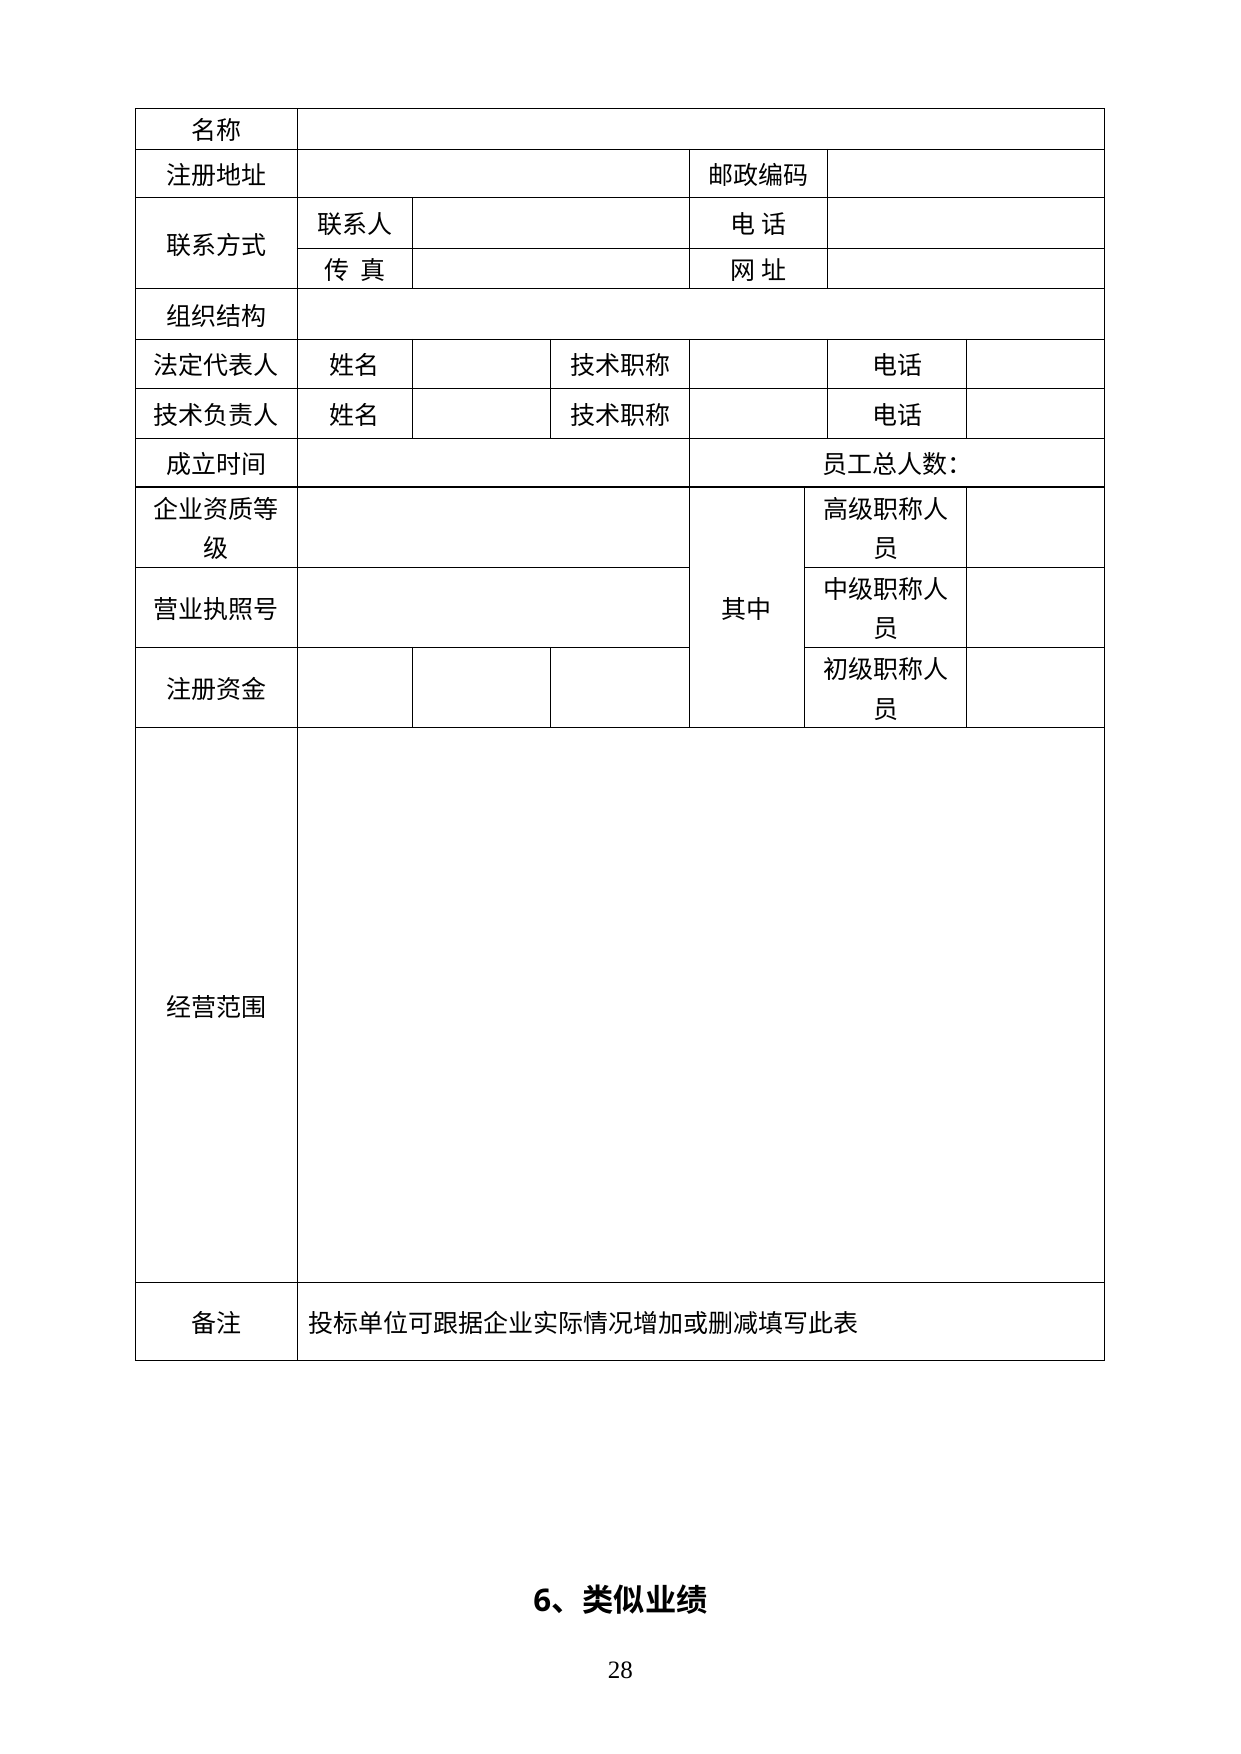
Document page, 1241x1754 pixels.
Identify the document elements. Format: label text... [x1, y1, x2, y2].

table_cell 中级职称人员 [805, 568, 966, 647]
table_cell 邮政编码 [690, 150, 827, 197]
table_header [298, 109, 1104, 149]
table_cell [967, 340, 1104, 387]
table_cell [967, 568, 1104, 647]
table_cell 高级职称人员 [805, 488, 966, 567]
table_cell 经营范围 [136, 728, 297, 1282]
table_cell 传 真 [298, 249, 412, 288]
table_cell 电话 [828, 340, 966, 387]
table_cell [298, 439, 689, 486]
table_cell 注册资金 [136, 648, 297, 727]
table_cell [967, 389, 1104, 438]
table_cell [828, 198, 1104, 248]
table_header 投标供应商名称 [136, 109, 297, 149]
table_cell 成立时间 [136, 439, 297, 486]
table_cell [298, 488, 689, 567]
table_cell 姓名 [298, 389, 412, 438]
table_cell 电话 [828, 389, 966, 438]
table_cell [551, 648, 689, 727]
table_cell [298, 648, 412, 727]
table_cell [828, 150, 1104, 197]
table_cell 技术负责人 [136, 389, 297, 438]
table_cell [413, 198, 689, 248]
table_cell 企业资质等级 [136, 488, 297, 567]
subtitle 6、类似业绩 [148, 1558, 1092, 1638]
table_cell 营业执照号 [136, 568, 297, 647]
table_cell [828, 249, 1104, 288]
table_cell [413, 249, 689, 288]
table_cell 组织结构 [136, 289, 297, 339]
table_cell [967, 648, 1104, 727]
table_cell 联系方式 [136, 198, 297, 288]
table_cell 法定代表人 [136, 340, 297, 387]
table_cell [413, 648, 550, 727]
table_cell 注册地址 [136, 150, 297, 197]
table_cell [298, 150, 689, 197]
table_cell [690, 389, 827, 438]
table_cell 备注 [136, 1283, 297, 1359]
table_cell 电 话 [690, 198, 827, 248]
table_cell [298, 728, 1104, 1282]
table_cell 姓名 [298, 340, 412, 387]
table_cell 联系人 [298, 198, 412, 248]
table_cell 技术职称 [551, 389, 689, 438]
table_cell [298, 568, 689, 647]
table_cell [690, 340, 827, 387]
table_cell [967, 488, 1104, 567]
table_cell 网 址 [690, 249, 827, 288]
table_cell 其中 [690, 488, 804, 727]
table_cell [413, 340, 550, 387]
table_cell [413, 389, 550, 438]
table_cell [298, 289, 1104, 339]
table_cell 员工总人数： [690, 439, 1104, 486]
table_cell 技术职称 [551, 340, 689, 387]
table_cell 初级职称人员 [805, 648, 966, 727]
table_cell 投标单位可跟据企业实际情况增加或删减填写此表 [298, 1283, 1104, 1359]
